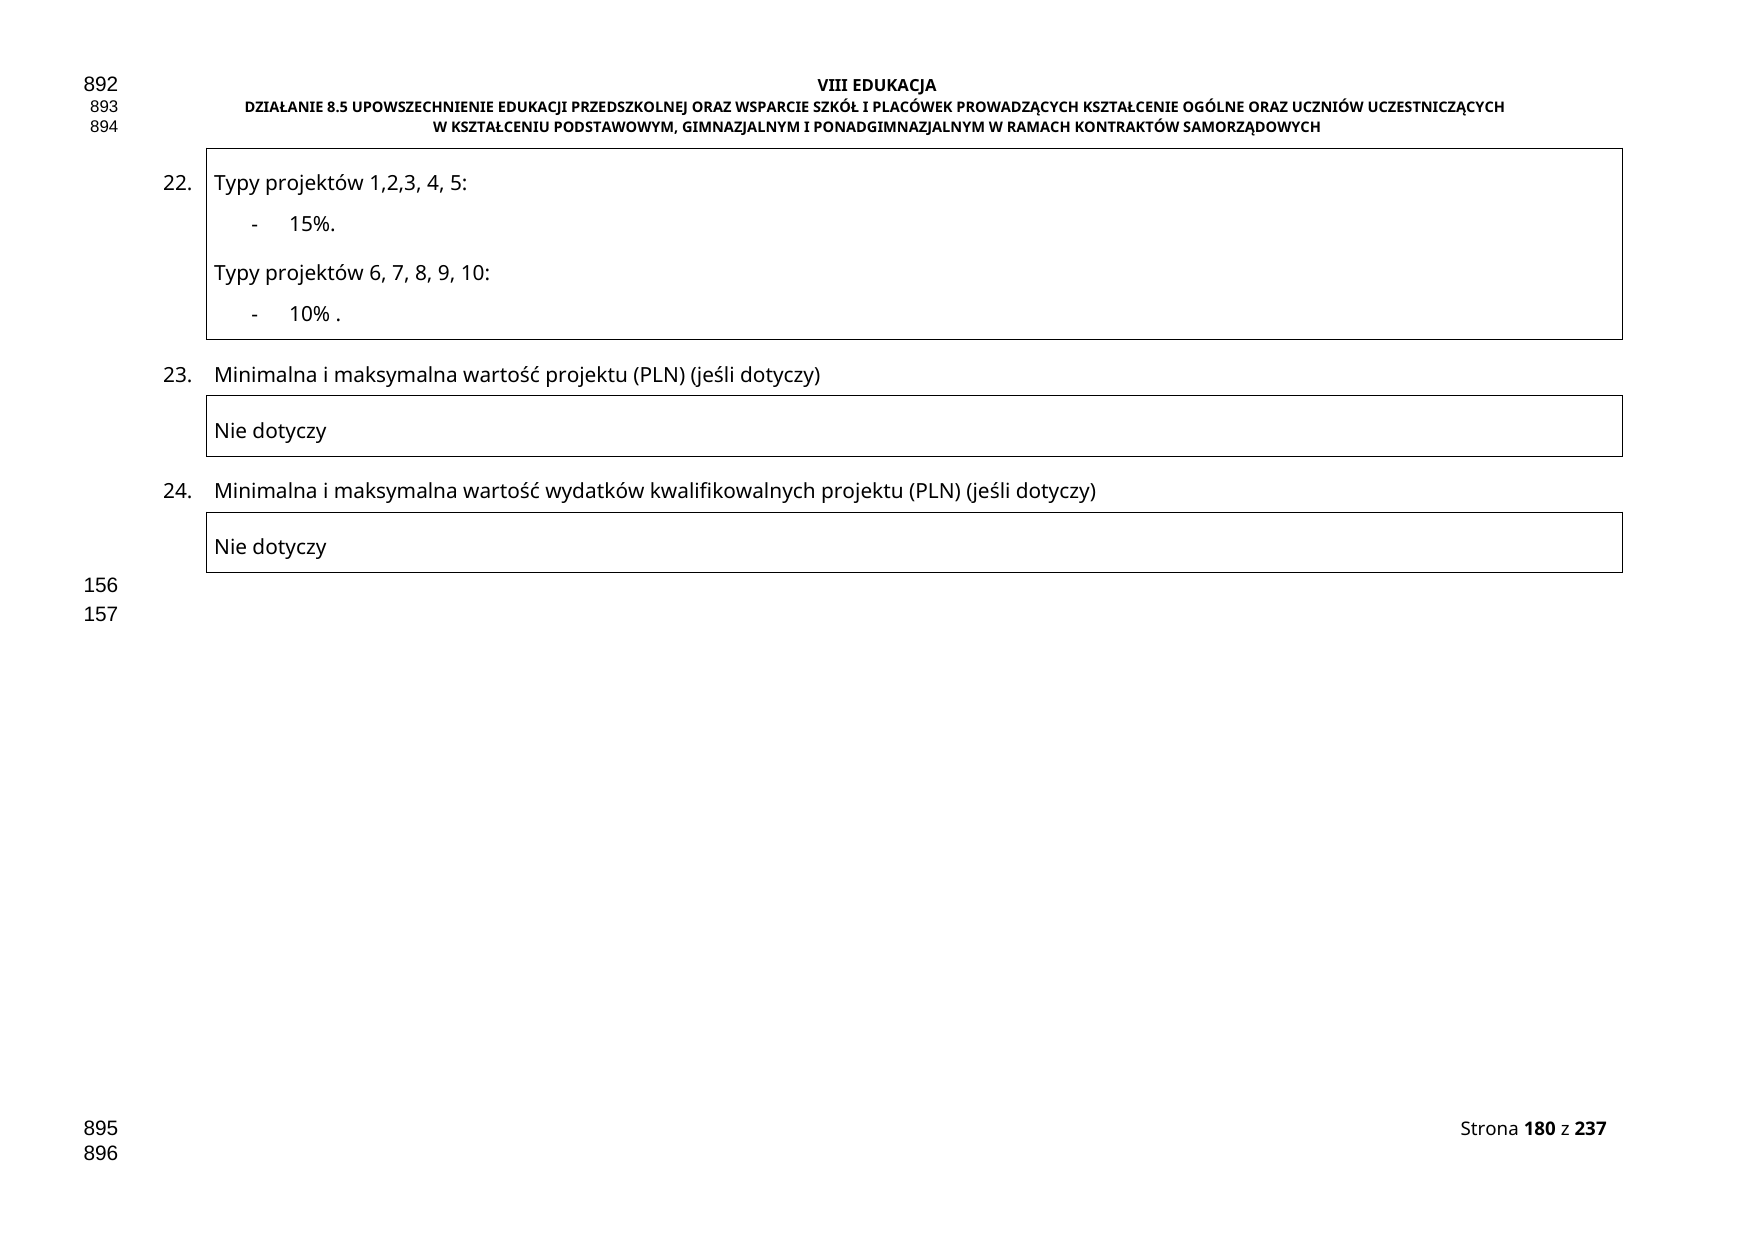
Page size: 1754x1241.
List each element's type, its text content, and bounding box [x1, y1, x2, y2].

table_cell Minimalna i maksymalna wartość projektu (PLN) (jeśli dotyczy) [207, 340, 1622, 395]
table_cell Typy projektów 1,2,3, 4, 5: 15%. Typy projektów 6, 7, 8, 9, 10: 10% . [207, 149, 1622, 339]
table_cell Nie dotyczy [207, 513, 1622, 572]
table_cell Nie dotyczy [207, 396, 1622, 456]
table_cell [118, 339, 207, 456]
table_cell Minimalna i maksymalna wartość wydatków kwalifikowalnych projektu (PLN) (jeśli dotyczy) [207, 457, 1622, 512]
table_cell [118, 148, 206, 339]
table_cell [118, 456, 207, 572]
